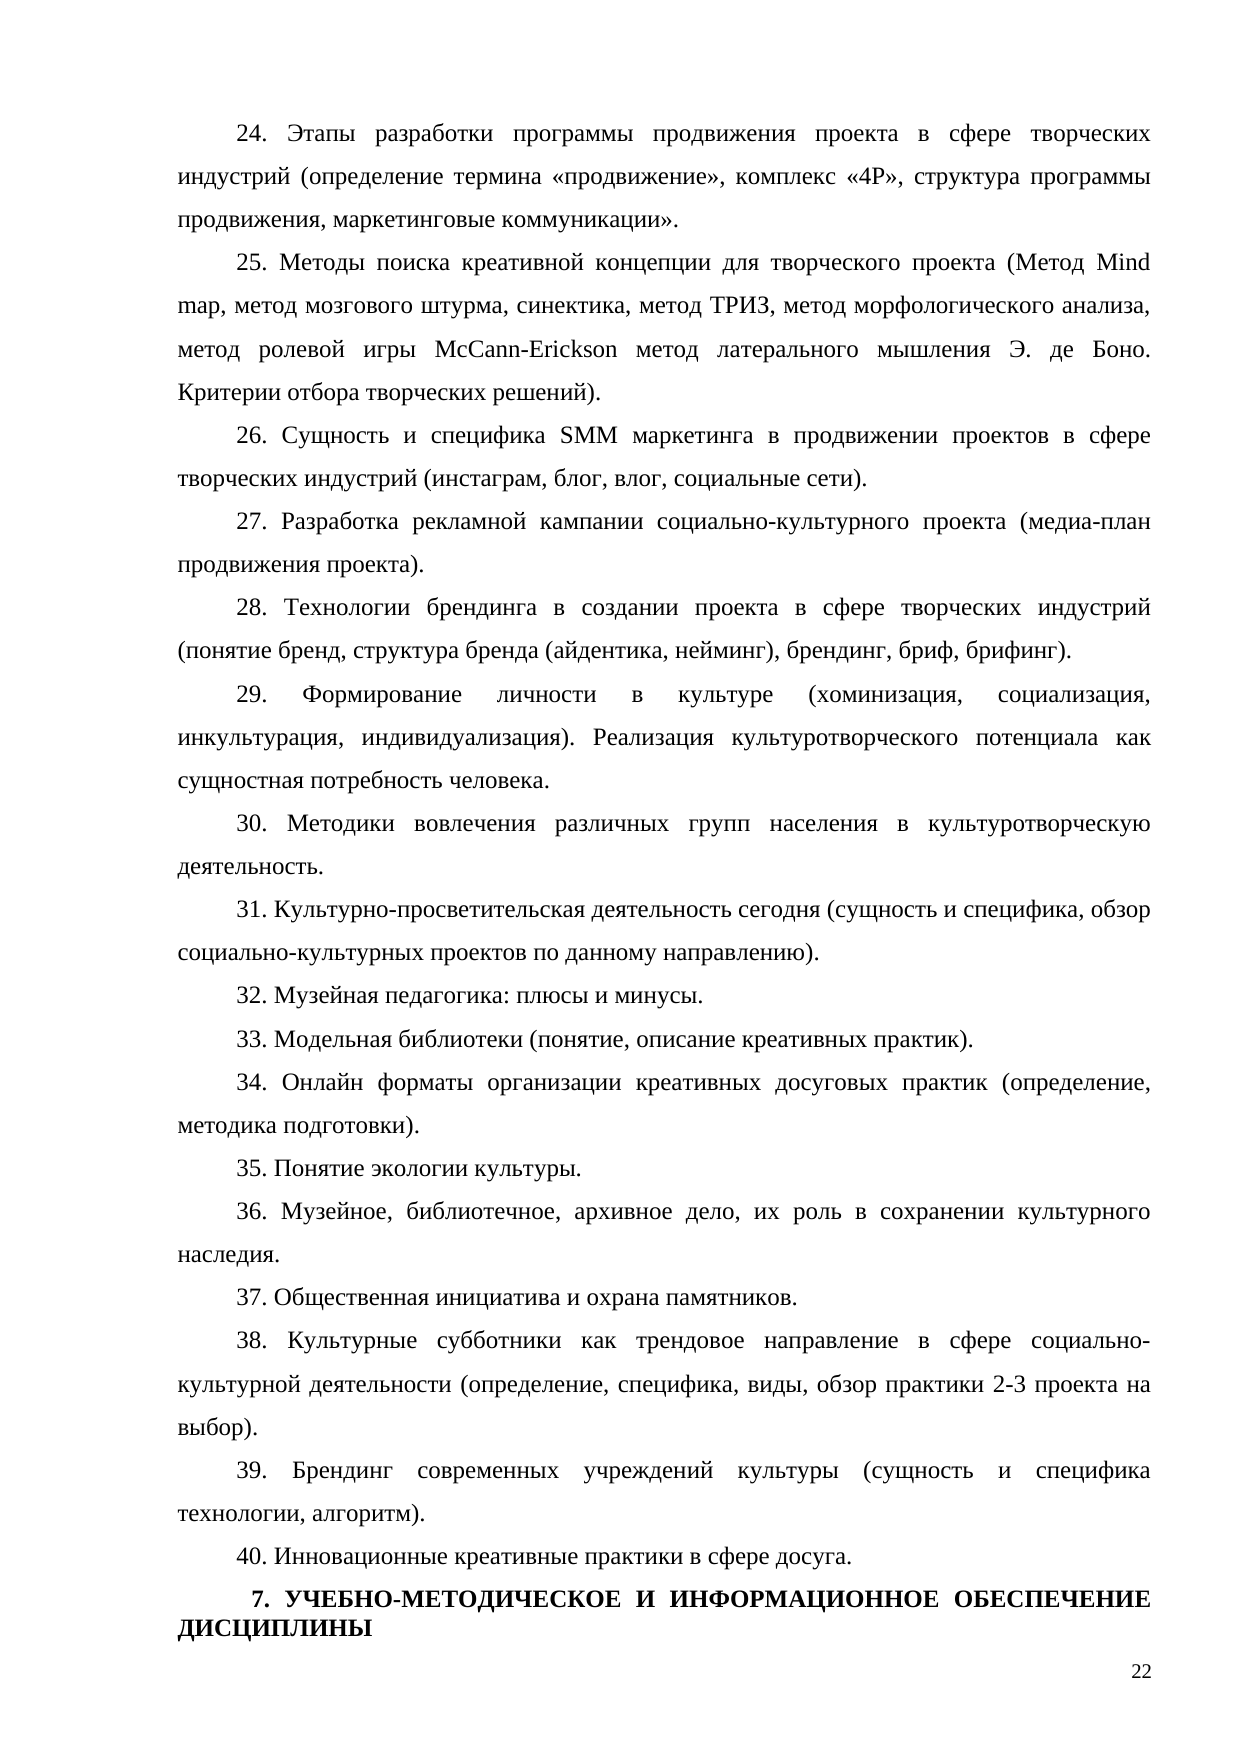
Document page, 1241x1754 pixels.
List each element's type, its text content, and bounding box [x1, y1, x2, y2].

text 30. Методики вовлечения различных групп населения в культуротворческую деятельность. [177, 808, 1152, 880]
text 38. Культурные субботники как трендовое направление в сфере социально-культурной деятельности (определение, специфика, виды, обзор практики 2-3 проекта на выбор). [177, 1326, 1152, 1441]
text 36. Музейное, библиотечное, архивное дело, их роль в сохранении культурного наследия. [177, 1196, 1152, 1268]
text 33. Модельная библиотеки (понятие, описание креативных практик). [177, 1024, 1152, 1052]
text 24. Этапы разработки программы продвижения проекта в сфере творческих индустрий (определение термина «продвижение», комплекс «4Р», структура программы продвижения, маркетинговые коммуникации». [177, 118, 1152, 233]
text 26. Сущность и специфика SMM маркетинга в продвижении проектов в сфере творческих индустрий (инстаграм, блог, влог, социальные сети). [177, 420, 1152, 492]
text 27. Разработка рекламной кампании социально-культурного проекта (медиа-план продвижения проекта). [177, 506, 1152, 578]
text 32. Музейная педагогика: плюсы и минусы. [177, 981, 1152, 1009]
text 28. Технологии брендинга в создании проекта в сфере творческих индустрий (понятие бренд, структура бренда (айдентика, нейминг), брендинг, бриф, брифинг). [177, 592, 1152, 664]
text 29. Формирование личности в культуре (хоминизация, социализация, инкультурация, индивидуализация). Реализация культуротворческого потенциала как сущностная потребность человека. [177, 679, 1152, 794]
text 34. Онлайн форматы организации креативных досуговых практик (определение, методика подготовки). [177, 1067, 1152, 1139]
text 7. УЧЕБНО-МЕТОДИЧЕСКОЕ И ИНФОРМАЦИОННОЕ ОБЕСПЕЧЕНИЕ ДИСЦИПЛИНЫ [177, 1584, 1152, 1642]
text 39. Брендинг современных учреждений культуры (сущность и специфика технологии, алгоритм). [177, 1455, 1152, 1527]
text 40. Инновационные креативные практики в сфере досуга. [177, 1541, 1152, 1570]
text 35. Понятие экологии культуры. [177, 1153, 1152, 1182]
text 25. Методы поиска креативной концепции для творческого проекта (Метод Mind map, метод мозгового штурма, синектика, метод ТРИЗ, метод морфологического анализа, метод ролевой игры McCann-Erickson метод латерального мышления Э. де Боно. Критерии отбора творческих решений). [177, 247, 1152, 406]
text 31. Культурно-просветительская деятельность сегодня (сущность и специфика, обзор социально-культурных проектов по данному направлению). [177, 894, 1152, 966]
text 37. Общественная инициатива и охрана памятников. [177, 1282, 1152, 1311]
